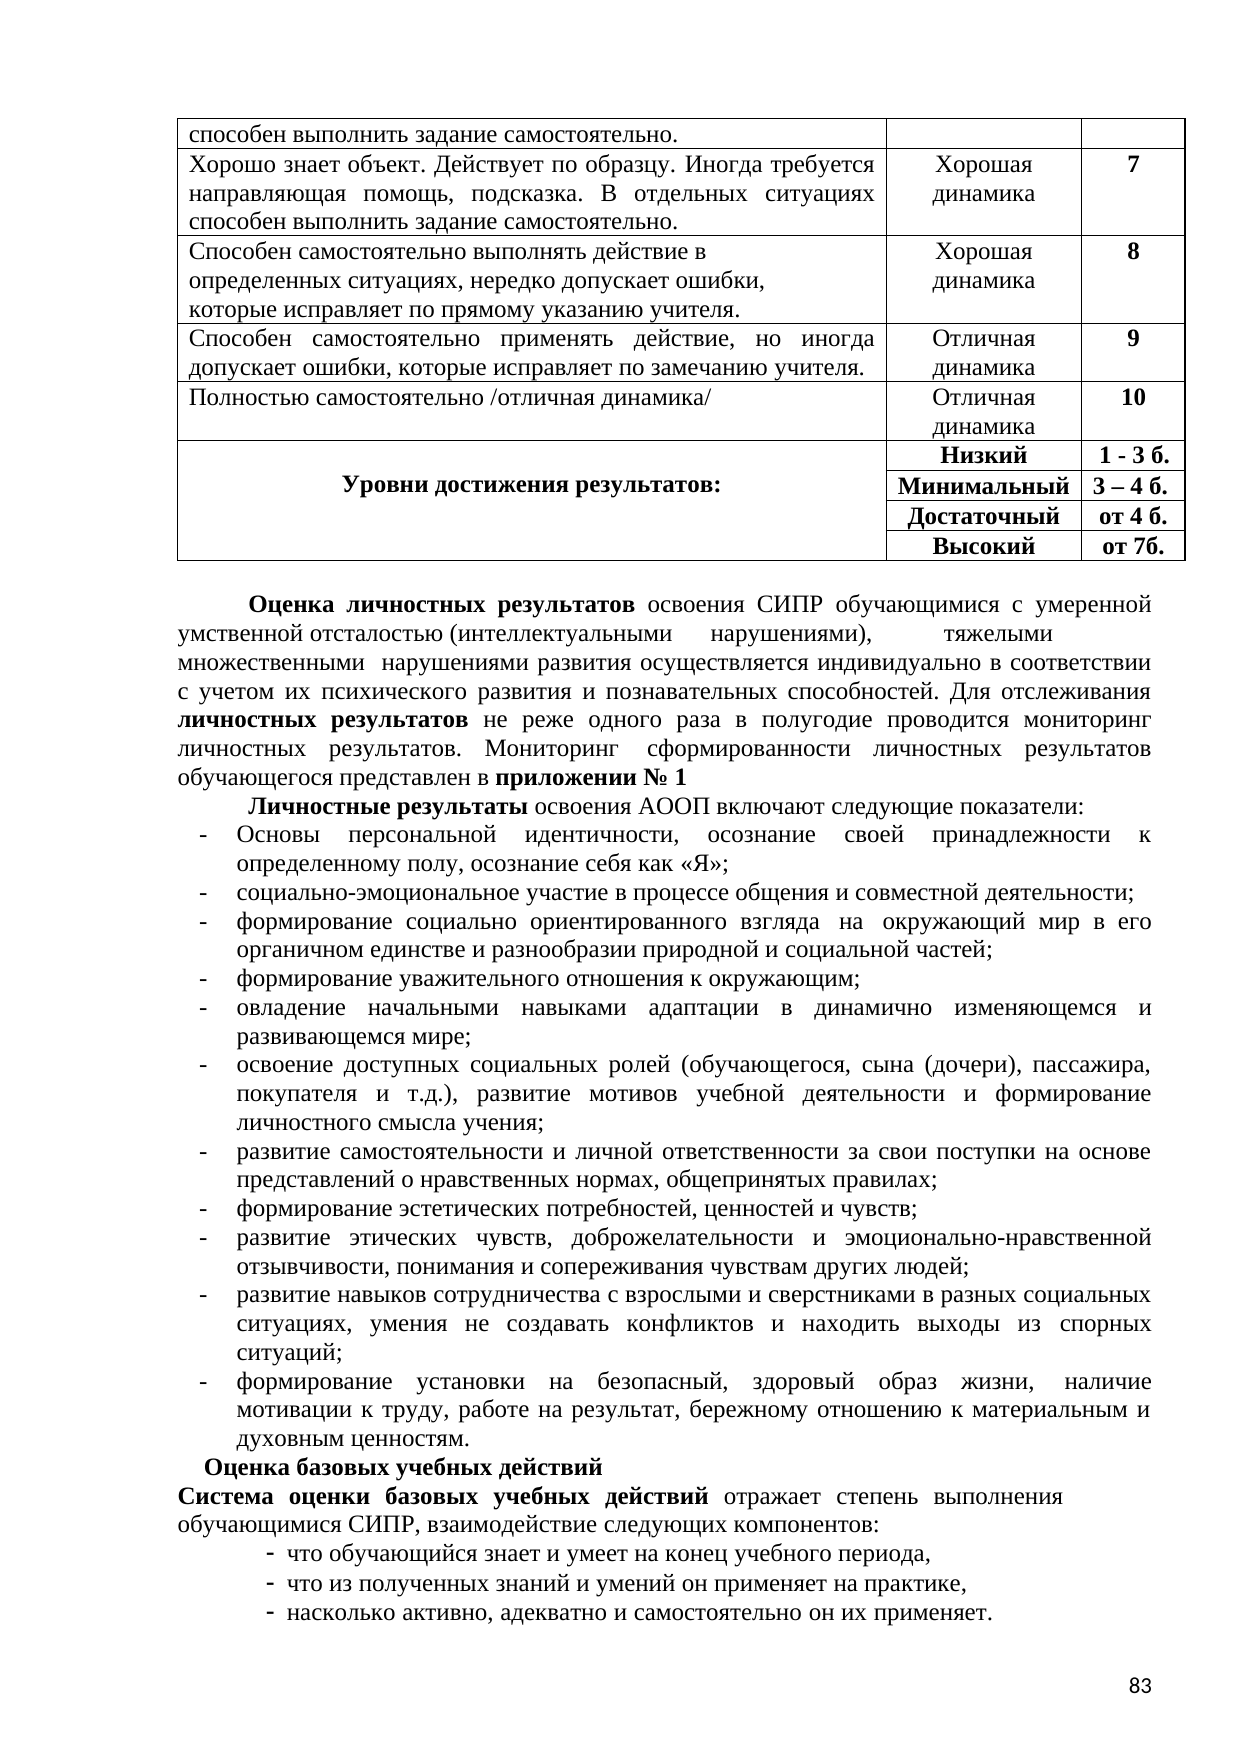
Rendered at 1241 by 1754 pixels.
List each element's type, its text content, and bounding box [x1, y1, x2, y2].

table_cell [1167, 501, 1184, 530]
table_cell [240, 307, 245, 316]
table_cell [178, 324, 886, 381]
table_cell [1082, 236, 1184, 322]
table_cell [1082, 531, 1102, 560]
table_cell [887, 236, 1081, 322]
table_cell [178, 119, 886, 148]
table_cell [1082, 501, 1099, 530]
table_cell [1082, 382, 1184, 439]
text что обучающийся знает и умеет на конец учебного периода, [236, 1538, 1152, 1567]
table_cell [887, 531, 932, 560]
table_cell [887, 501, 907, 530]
text Оценка личностных результатов освоения СИПР обучающимися с умеренной умственной отсталостью (интеллектуальными нарушениями), тяжелыми множественными нарушениями развития осуществляется индивидуально в соответствии с учетом их психического развития и познавательных способностей. Для отслеживания личностных результатов не реже одного раза в полугодие проводится мониторинг личностных результатов. Мониторинг сформированности личностных результатов обучающегося представлен в приложении № 1 [177, 589, 1152, 791]
text Система оценки базовых учебных действий отражает степень выполнения обучающимися СИПР, взаимодействие следующих компонентов: [177, 1481, 1063, 1538]
list формирование социально ориентированного взгляда на окружающий мир в его органичном единстве и разнообразии природной и социальной частей; [199, 906, 1152, 963]
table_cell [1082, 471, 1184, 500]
text Личностные результаты освоения АООП включают следующие показатели: [177, 791, 1152, 819]
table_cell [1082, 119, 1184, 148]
list Основы персональной идентичности, осознание своей принадлежности к определенному полу, осознание себя как «Я»; [199, 819, 1152, 877]
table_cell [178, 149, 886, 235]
list развитие этических чувств, доброжелательности и эмоционально-нравственной отзывчивости, понимания и сопереживания чувствам других людей; [199, 1222, 1152, 1279]
list формирование уважительного отношения к окружающим; [199, 963, 1152, 992]
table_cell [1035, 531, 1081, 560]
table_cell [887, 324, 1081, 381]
list освоение доступных социальных ролей (обучающегося, сына (дочери), пассажира, покупателя и т.д.), развитие мотивов учебной деятельности и формирование личностного смысла учения; [199, 1049, 1152, 1136]
list формирование эстетических потребностей, ценностей и чувств; [199, 1193, 1152, 1222]
list социально-эмоциональное участие в процессе общения и совместной деятельности; [199, 877, 1152, 906]
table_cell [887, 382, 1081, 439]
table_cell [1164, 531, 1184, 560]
list формирование установки на безопасный, здоровый образ жизни, наличие мотивации к труду, работе на результат, бережному отношению к материальным и духовным ценностям. [199, 1366, 1152, 1452]
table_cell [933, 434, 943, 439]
list овладение начальными навыками адаптации в динамично изменяющемся и развивающемся мире; [199, 992, 1152, 1049]
list развитие самостоятельности и личной ответственности за свои поступки на основе представлений о нравственных нормах, общепринятых правилах; [199, 1136, 1152, 1193]
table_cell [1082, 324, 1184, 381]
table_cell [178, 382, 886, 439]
text насколько активно, адекватно и самостоятельно он их применяет. [236, 1597, 1152, 1626]
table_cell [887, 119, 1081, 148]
list развитие навыков сотрудничества с взрослыми и сверстниками в разных социальных ситуациях, умения не создавать конфликтов и находить выходы из спорных ситуаций; [199, 1279, 1152, 1366]
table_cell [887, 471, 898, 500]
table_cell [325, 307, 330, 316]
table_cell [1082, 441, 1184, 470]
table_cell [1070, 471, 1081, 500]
text Оценка базовых учебных действий [204, 1452, 1063, 1481]
text что из полученных знаний и умений он применяет на практике, [236, 1568, 1152, 1596]
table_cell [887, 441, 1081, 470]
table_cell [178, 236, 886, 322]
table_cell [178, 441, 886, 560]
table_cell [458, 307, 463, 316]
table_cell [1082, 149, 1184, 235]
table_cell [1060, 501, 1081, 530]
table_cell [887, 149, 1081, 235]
